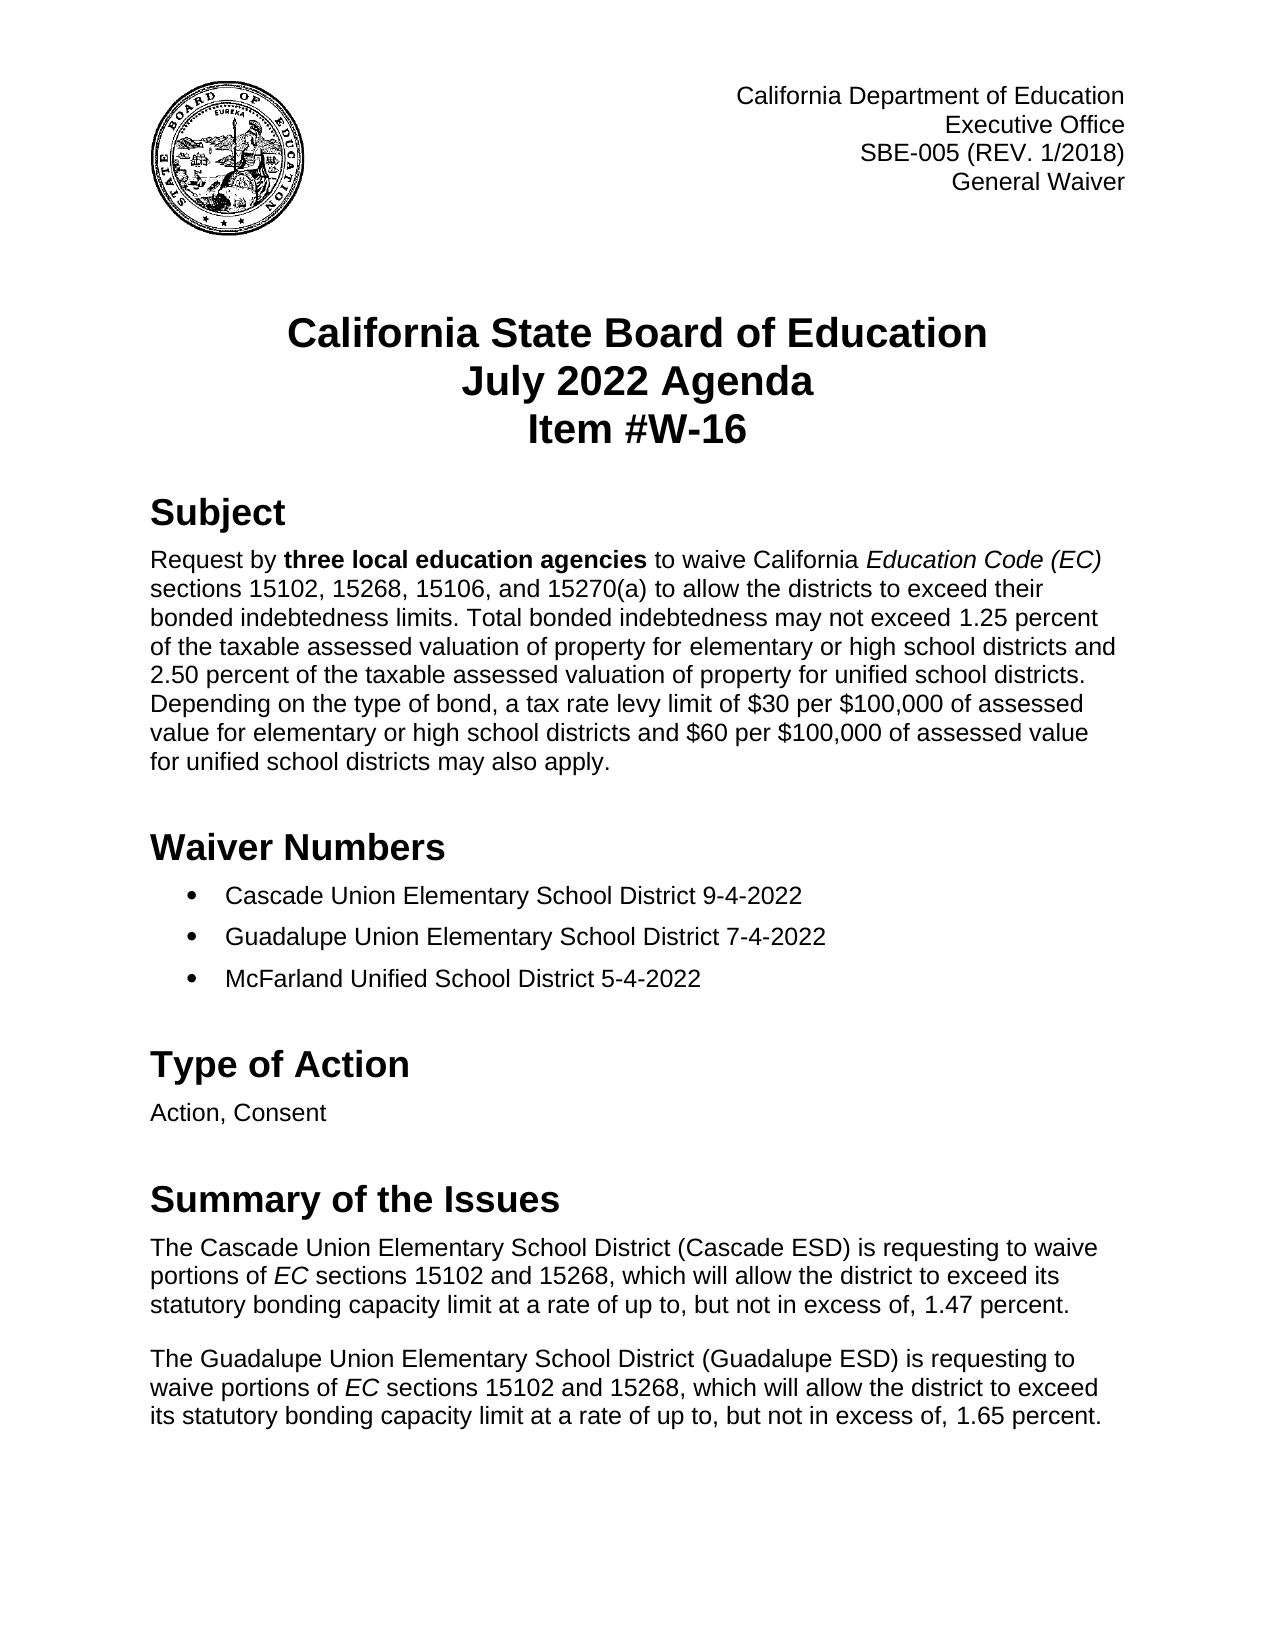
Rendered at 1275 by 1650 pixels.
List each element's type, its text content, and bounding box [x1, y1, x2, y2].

subtitle Waiver Numbers [150, 825, 1125, 868]
text Action, Consent [150, 1098, 1125, 1127]
text The Guadalupe Union Elementary School District (Guadalupe ESD) is requesting to waive portions of EC sections 15102 and 15268, which will allow the district to exceed its statutory bonding capacity limit at a rate of up to, but not in excess of, 1.65 percent. [150, 1344, 1125, 1430]
text Request by three local education agencies to waive California Education Code (EC) sections 15102, 15268, 15106, and 15270(a) to allow the districts to exceed their bonded indebtedness limits. Total bonded indebtedness may not exceed 1.25 percent of the taxable assessed valuation of property for elementary or high school districts and 2.50 percent of the taxable assessed valuation of property for unified school districts. Depending on the type of bond, a tax rate levy limit of $30 per $100,000 of assessed value for elementary or high school districts and $60 per $100,000 of assessed value for unified school districts may also apply. [150, 545, 1125, 775]
subtitle Summary of the Issues [150, 1177, 1125, 1220]
text California Department of Education [675, 81, 1125, 110]
text General Waiver [675, 167, 1125, 196]
picture [150, 81, 305, 236]
subtitle Subject [150, 490, 1125, 533]
list McFarland Unified School District 5-4-2022 [187, 964, 1125, 993]
text SBE-005 (REV. 1/2018) [675, 138, 1125, 167]
list Guadalupe Union Elementary School District 7-4-2022 [187, 922, 1125, 951]
text Executive Office [675, 110, 1125, 138]
list Cascade Union Elementary School District 9-4-2022 [187, 881, 1125, 910]
subtitle California State Board of Education July 2022 Agenda Item #W-16 [150, 308, 1125, 452]
text The Cascade Union Elementary School District (Cascade ESD) is requesting to waive portions of EC sections 15102 and 15268, which will allow the district to exceed its statutory bonding capacity limit at a rate of up to, but not in excess of, 1.47 percent. [150, 1233, 1125, 1319]
subtitle Type of Action [150, 1043, 1125, 1086]
